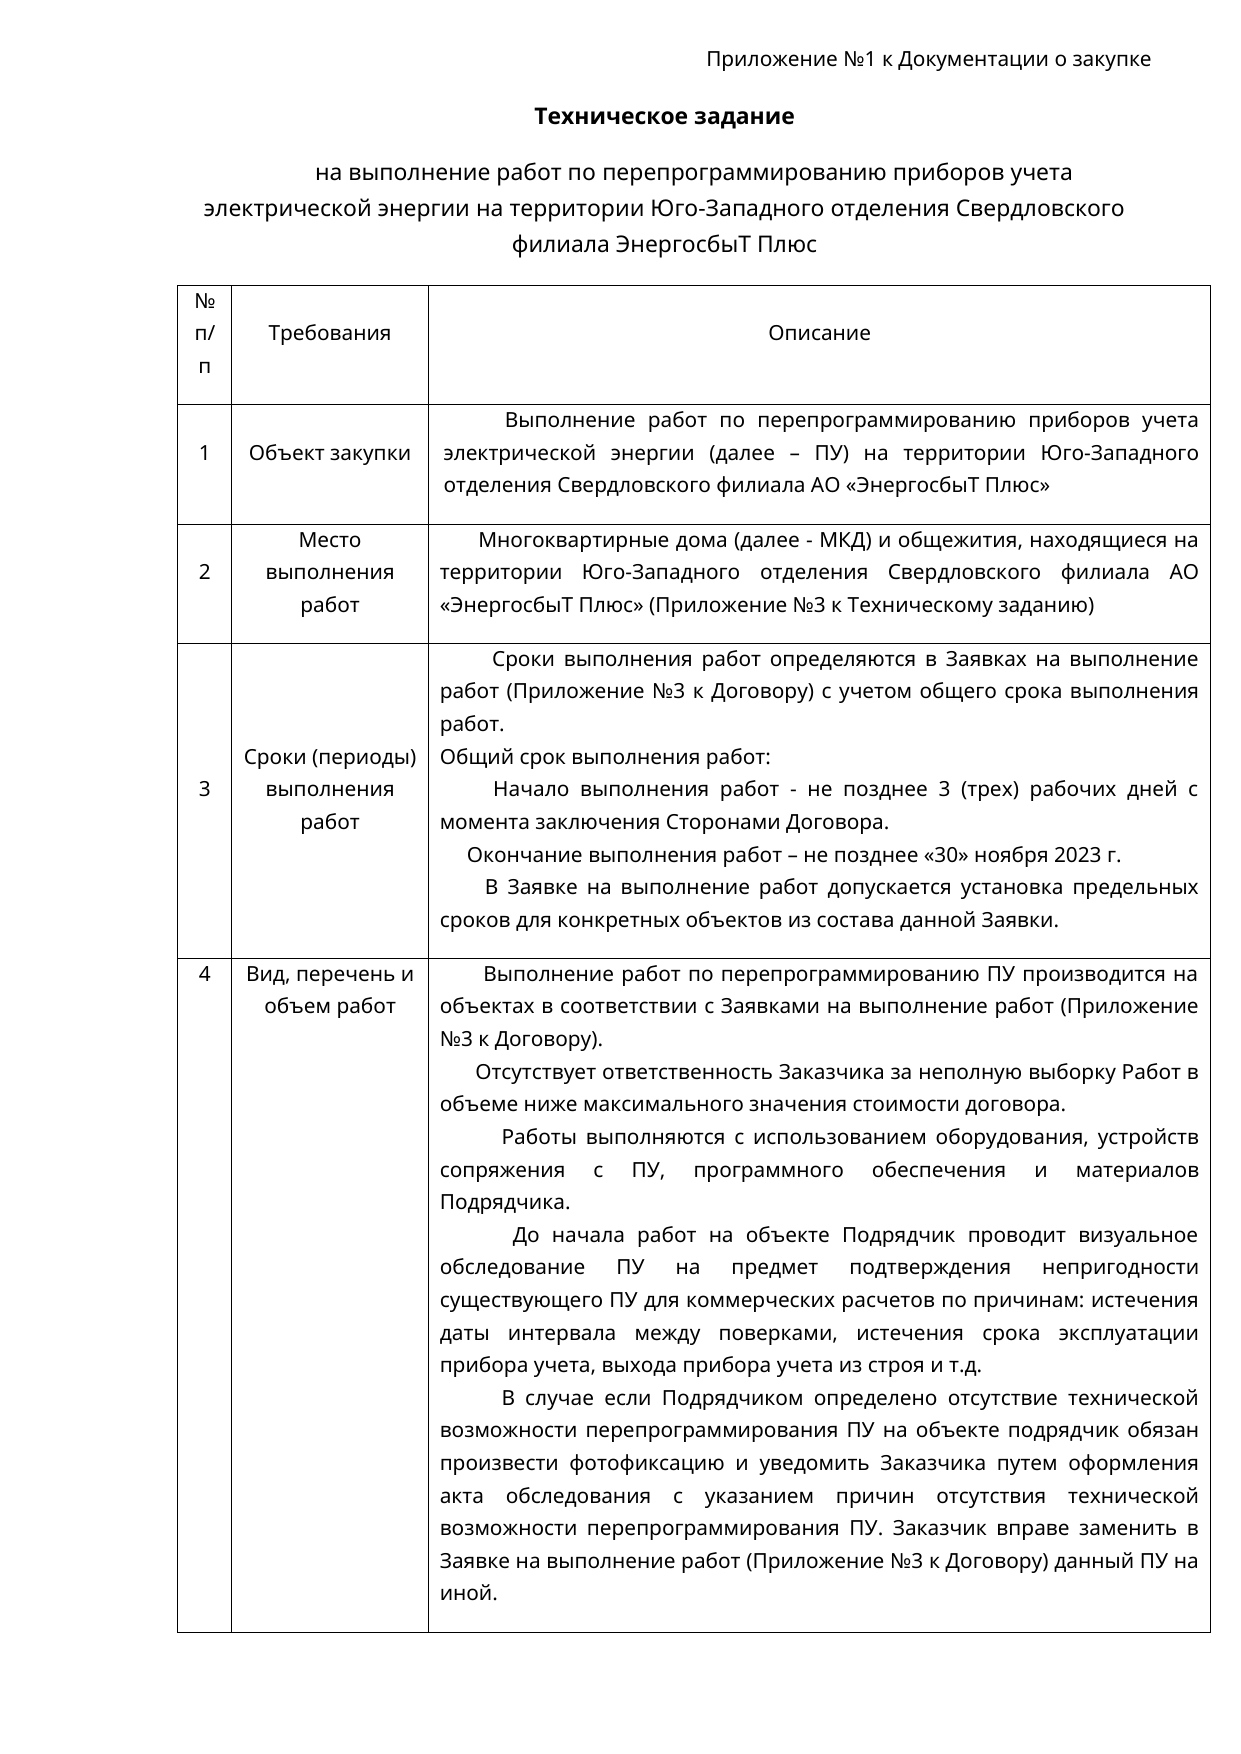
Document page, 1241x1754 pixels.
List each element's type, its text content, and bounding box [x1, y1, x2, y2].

table_header № п/п [178, 286, 231, 404]
text на выполнение работ по перепрограммированию приборов учета электрической энергии на территории Юго-Западного отделения Свердловского филиала ЭнергосбыТ Плюс [177, 156, 1152, 259]
table_cell Выполнение работ по перепрограммированию приборов учета электрической энергии (далее – ПУ) на территории Юго-Западного отделения Свердловского филиала АО «ЭнергосбыТ Плюс» [429, 405, 1210, 524]
subtitle Техническое задание [177, 100, 1152, 131]
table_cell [232, 959, 428, 1632]
table_cell Сроки (периоды) выполнения работ [232, 644, 428, 958]
text Приложение №1 к Документации о закупке [177, 44, 1152, 73]
table_cell 3 [178, 644, 231, 958]
table_cell 4 [178, 959, 231, 1632]
table_cell 1 [178, 405, 231, 524]
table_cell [429, 959, 1210, 1632]
table_header Описание [429, 286, 1210, 404]
table_header Требования [232, 286, 428, 404]
table_cell 2 [178, 525, 231, 643]
table_cell Многоквартирные дома (далее - МКД) и общежития, находящиеся на территории Юго-Западного отделения Свердловского филиала АО «ЭнергосбыТ Плюс» (Приложение №3 к Техническому заданию) [429, 525, 1210, 643]
table_cell Сроки выполнения работ определяются в Заявках на выполнение работ (Приложение №3 к Договору) с учетом общего срока выполнения работ. Общий срок выполнения работ: Начало выполнения работ - не позднее 3 (трех) рабочих дней с момента заключения Сторонами Договора. Окончание выполнения работ – не позднее «30» ноября 2023 г. В Заявке на выполнение работ допускается установка предельных сроков для конкретных объектов из состава данной Заявки. [429, 644, 1210, 958]
table_cell Место выполнения работ [232, 525, 428, 643]
table_cell Объект закупки [232, 405, 428, 524]
